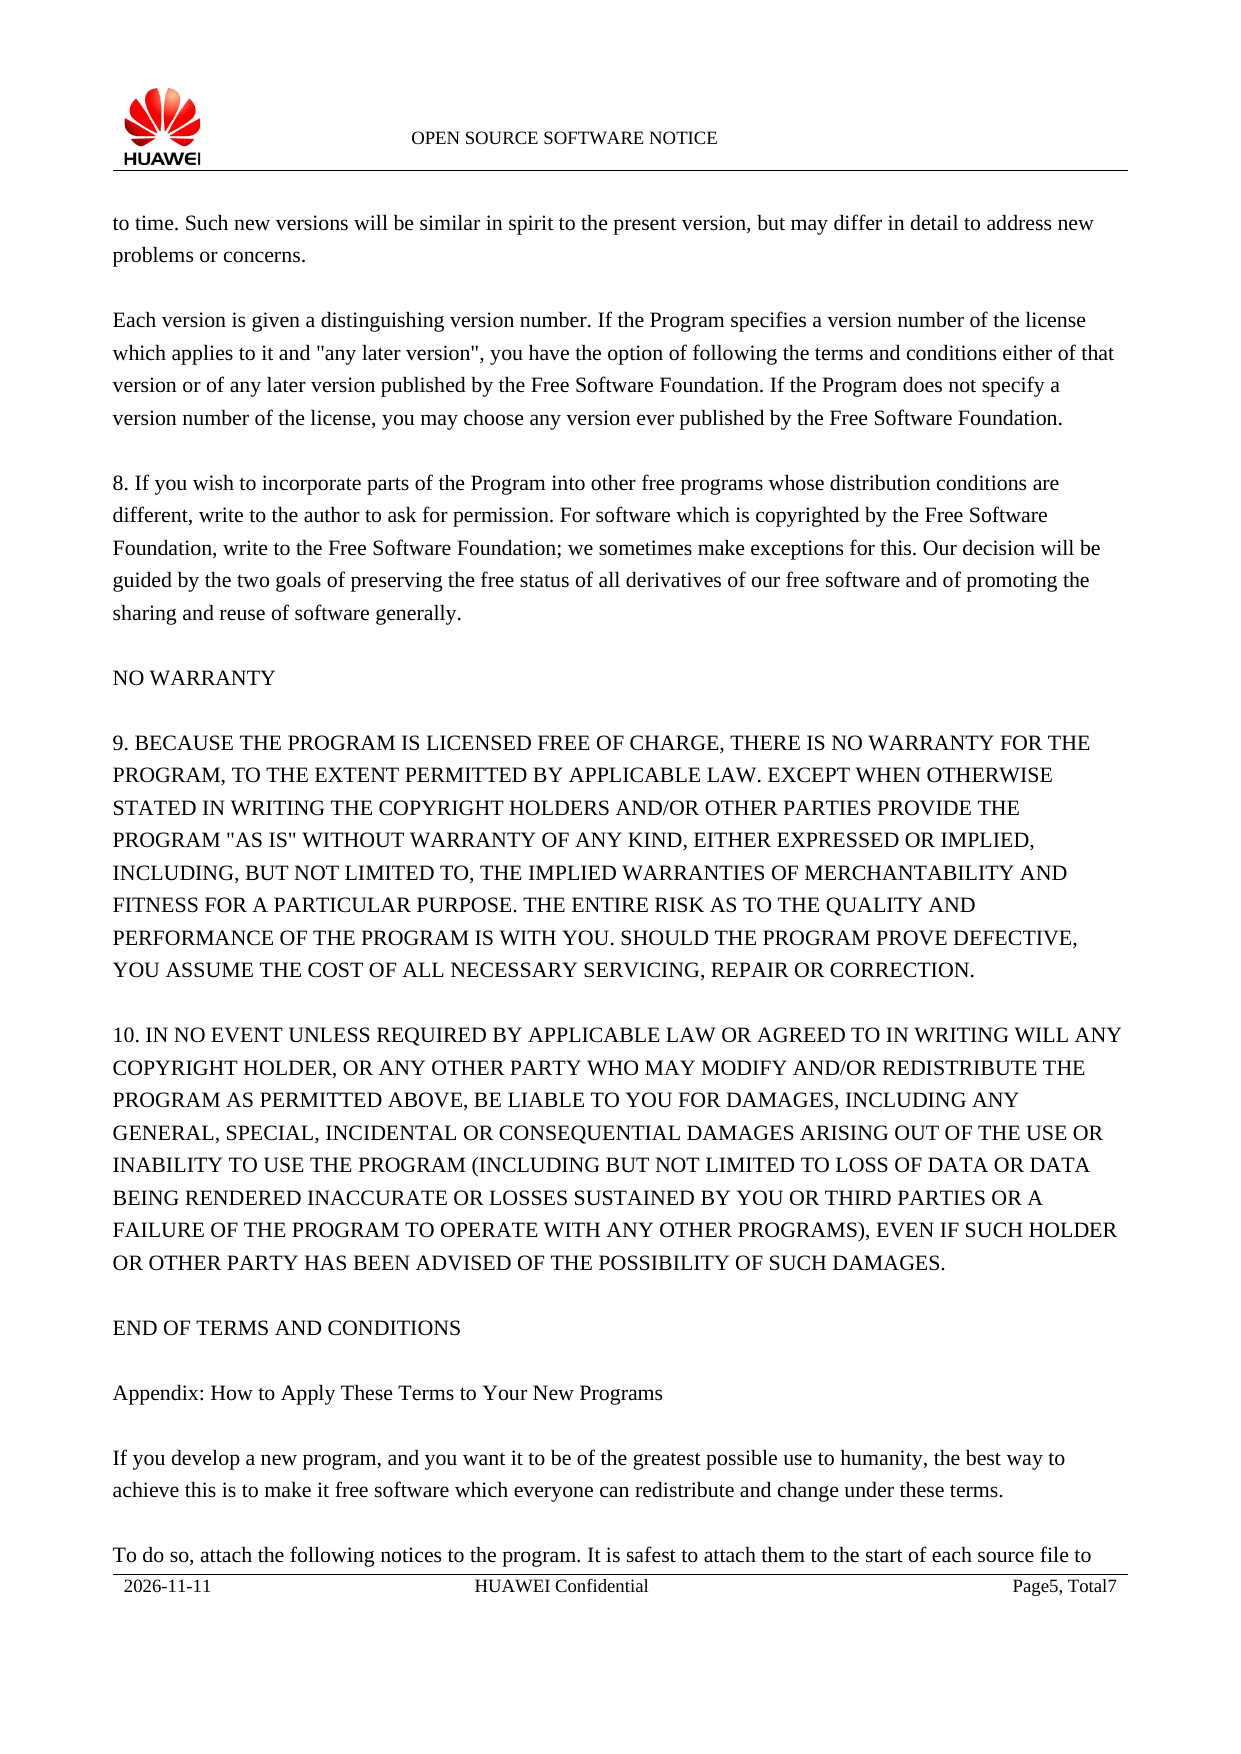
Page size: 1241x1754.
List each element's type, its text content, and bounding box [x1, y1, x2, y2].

text 8. If you wish to incorporate parts of the Program into other free programs whose distribution conditions are different, write to the author to ask for permission. For software which is copyrighted by the Free Software Foundation, write to the Free Software Foundation; we sometimes make exceptions for this. Our decision will be guided by the two goals of preserving the free status of all derivatives of our free software and of promoting the sharing and reuse of software generally. [112, 466, 1128, 629]
text Each version is given a distinguishing version number. If the Program specifies a version number of the license which applies to it and "any later version", you have the option of following the terms and conditions either of that version or of any later version published by the Free Software Foundation. If the Program does not specify a version number of the license, you may choose any version ever published by the Free Software Foundation. [112, 304, 1128, 434]
text Appendix: How to Apply These Terms to Your New Programs [112, 1376, 1128, 1409]
text 9. BECAUSE THE PROGRAM IS LICENSED FREE OF CHARGE, THERE IS NO WARRANTY FOR THE PROGRAM, TO THE EXTENT PERMITTED BY APPLICABLE LAW. EXCEPT WHEN OTHERWISE STATED IN WRITING THE COPYRIGHT HOLDERS AND/OR OTHER PARTIES PROVIDE THE PROGRAM "AS IS" WITHOUT WARRANTY OF ANY KIND, EITHER EXPRESSED OR IMPLIED, INCLUDING, BUT NOT LIMITED TO, THE IMPLIED WARRANTIES OF MERCHANTABILITY AND FITNESS FOR A PARTICULAR PURPOSE. THE ENTIRE RISK AS TO THE QUALITY AND PERFORMANCE OF THE PROGRAM IS WITH YOU. SHOULD THE PROGRAM PROVE DEFECTIVE, YOU ASSUME THE COST OF ALL NECESSARY SERVICING, REPAIR OR CORRECTION. [112, 726, 1128, 986]
text If you develop a new program, and you want it to be of the greatest possible use to humanity, the best way to achieve this is to make it free software which everyone can redistribute and change under these terms. [112, 1441, 1128, 1506]
text NO WARRANTY [112, 661, 1128, 694]
picture [124, 88, 201, 165]
text END OF TERMS AND CONDITIONS [112, 1311, 1128, 1344]
text 10. IN NO EVENT UNLESS REQUIRED BY APPLICABLE LAW OR AGREED TO IN WRITING WILL ANY COPYRIGHT HOLDER, OR ANY OTHER PARTY WHO MAY MODIFY AND/OR REDISTRIBUTE THE PROGRAM AS PERMITTED ABOVE, BE LIABLE TO YOU FOR DAMAGES, INCLUDING ANY GENERAL, SPECIAL, INCIDENTAL OR CONSEQUENTIAL DAMAGES ARISING OUT OF THE USE OR INABILITY TO USE THE PROGRAM (INCLUDING BUT NOT LIMITED TO LOSS OF DATA OR DATA BEING RENDERED INACCURATE OR LOSSES SUSTAINED BY YOU OR THIRD PARTIES OR A FAILURE OF THE PROGRAM TO OPERATE WITH ANY OTHER PROGRAMS), EVEN IF SUCH HOLDER OR OTHER PARTY HAS BEEN ADVISED OF THE POSSIBILITY OF SUCH DAMAGES. [112, 1019, 1128, 1279]
